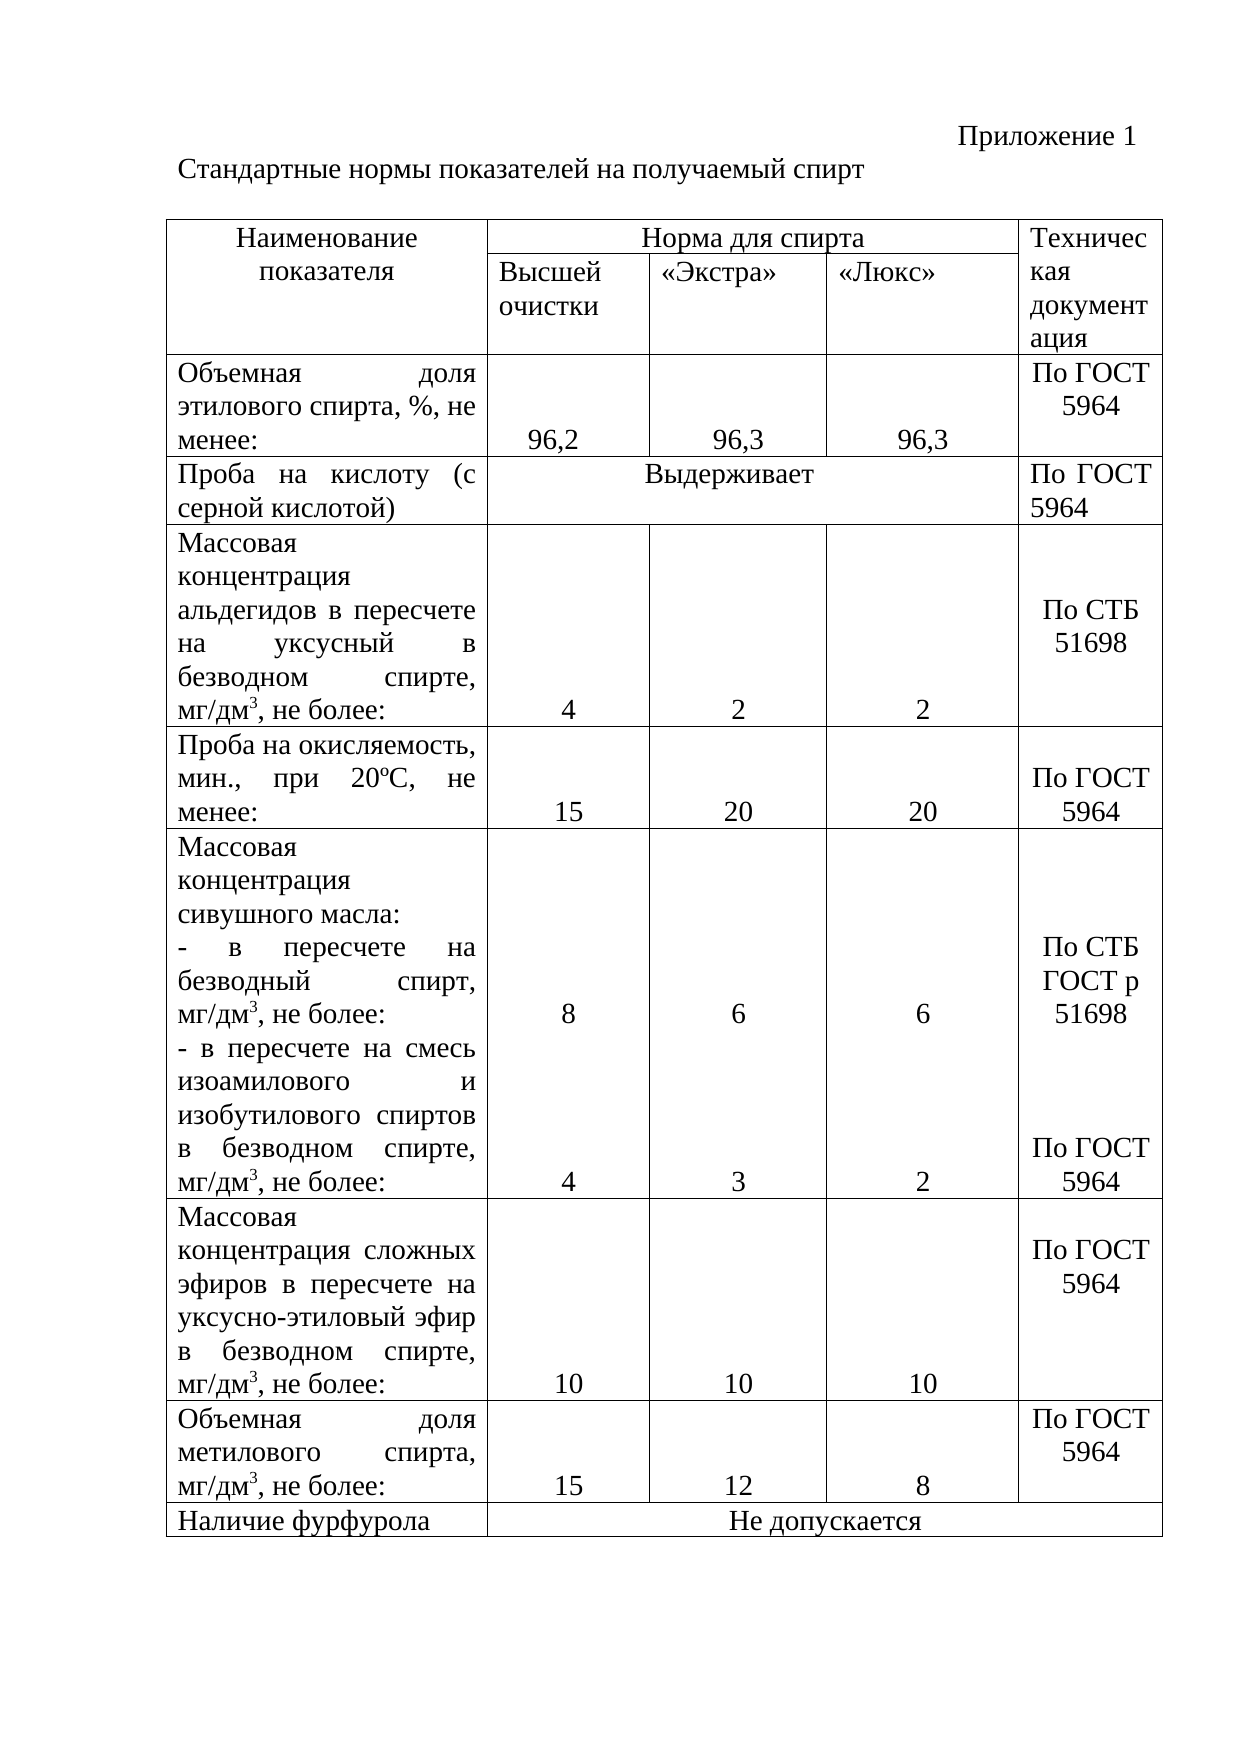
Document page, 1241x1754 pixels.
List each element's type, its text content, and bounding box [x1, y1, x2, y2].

table_cell Выдерживает [488, 457, 1018, 524]
table_cell Наличие фурфурола [167, 1503, 487, 1536]
table_cell Объемная доля этилового спирта, %, не менее: [167, 355, 487, 456]
table_cell По ГОСТ 5964 [1019, 355, 1162, 456]
table_cell 8 [827, 1401, 1018, 1502]
table_cell 96,2 [488, 355, 649, 456]
table_cell 2 [650, 525, 826, 726]
table_cell 10 [488, 1199, 649, 1400]
table_cell Массовая концентрация сивушного масла: - в пересчете на безводный спирт, мг/дм3, не более: - в пересчете на смесь изоамилового и изобутилового спиртов в безводном спирте, мг/дм3, не более: [167, 829, 487, 1198]
table_cell 6 2 [827, 829, 1018, 1198]
table_cell 10 [650, 1199, 826, 1400]
table_header Норма для спирта [488, 220, 1018, 253]
table_cell 6 3 [650, 829, 826, 1198]
table_header Техническая документация [1019, 220, 1162, 354]
table_cell По ГОСТ 5964 [1019, 457, 1162, 524]
table_cell 20 [650, 727, 826, 828]
table_cell По СТБ ГОСТ р 51698 По ГОСТ 5964 [1019, 829, 1162, 1198]
table_cell Не допускается [488, 1503, 1162, 1536]
table_cell 4 [488, 525, 649, 726]
text Приложение 1 [177, 118, 1152, 152]
table_cell 96,3 [650, 355, 826, 456]
table_cell 2 [827, 525, 1018, 726]
table_cell 96,3 [827, 355, 1018, 456]
table_cell 20 [827, 727, 1018, 828]
table_cell 12 [650, 1401, 826, 1502]
table_cell 8 4 [488, 829, 649, 1198]
table_cell По ГОСТ 5964 [1019, 727, 1162, 828]
table_cell Проба на окисляемость, мин., при 20ºС, не менее: [167, 727, 487, 828]
table_cell «Экстра» [650, 254, 826, 354]
table_cell По ГОСТ 5964 [1019, 1401, 1162, 1502]
table_header Наименование показателя [167, 220, 487, 354]
table_cell Массовая концентрация сложных эфиров в пересчете на уксусно-этиловый эфир в безводном спирте, мг/дм3, не более: [167, 1199, 487, 1400]
table_cell Объемная доля метилового спирта, мг/дм3, не более: [167, 1401, 487, 1502]
table_cell Высшей очистки [488, 254, 649, 354]
table_cell 15 [488, 1401, 649, 1502]
table_cell Проба на кислоту (с серной кислотой) [167, 457, 487, 524]
table_cell По СТБ 51698 [1019, 525, 1162, 726]
text Стандартные нормы показателей на получаемый спирт [177, 152, 1152, 185]
table_cell 15 [488, 727, 649, 828]
table_cell 10 [827, 1199, 1018, 1400]
table_cell Массовая концентрация альдегидов в пересчете на уксусный в безводном спирте, мг/дм3, не более: [167, 525, 487, 726]
table_cell По ГОСТ 5964 [1019, 1199, 1162, 1400]
table_cell «Люкс» [827, 254, 1018, 354]
